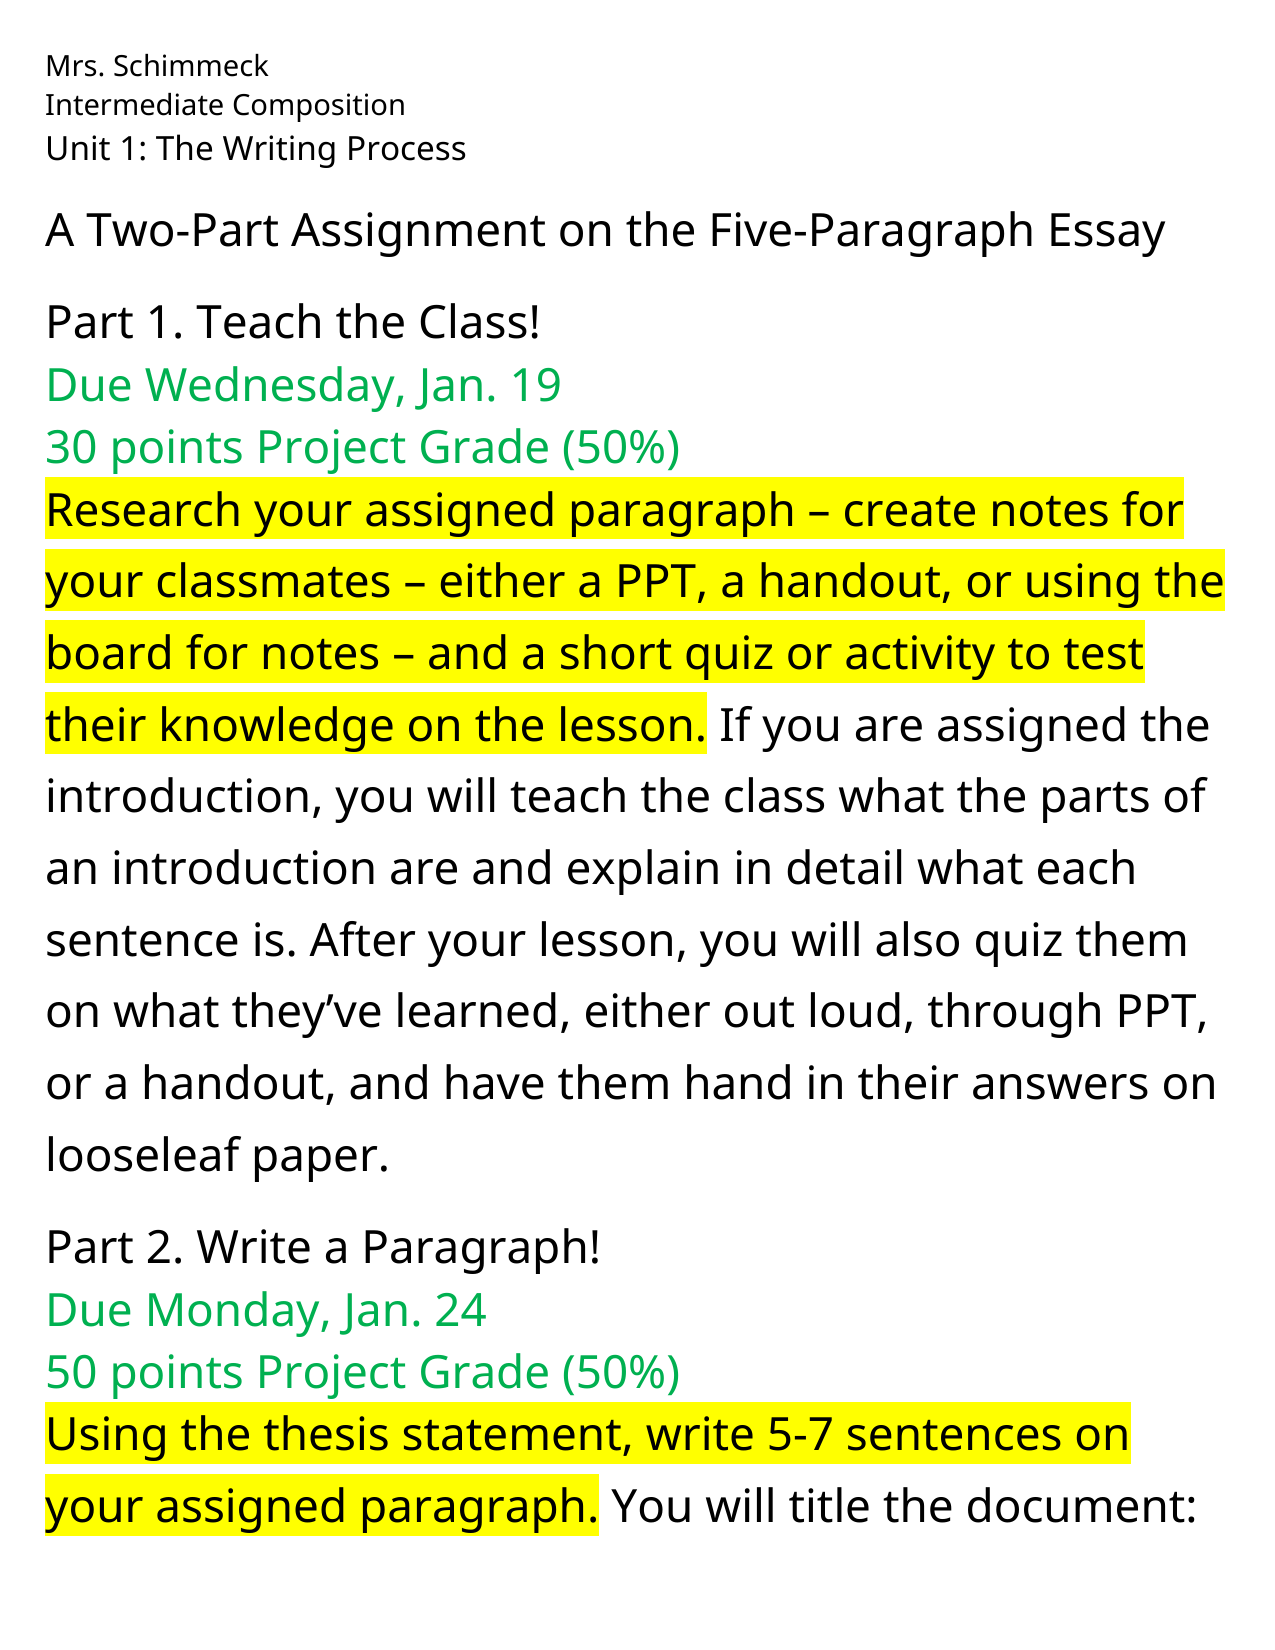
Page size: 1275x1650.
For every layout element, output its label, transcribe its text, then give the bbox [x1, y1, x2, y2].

text Due Monday, Jan. 24 [45, 1277, 1230, 1339]
text 50 points Project Grade (50%) [45, 1339, 1230, 1402]
text Part 1. Teach the Class! [45, 290, 1230, 352]
text Research your assigned paragraph – create notes for your classmates – either a PPT, a handout, or using the board for notes – and a short quiz or activity to test their knowledge on the lesson. If you are assigned the introduction, you will teach the class what the parts of an introduction are and explain in detail what each sentence is. After your lesson, you will also quiz them on what they’ve learned, either out loud, through PPT, or a handout, and have them hand in their answers on looseleaf paper. [45, 477, 1230, 1184]
text 30 points Project Grade (50%) [45, 415, 1230, 477]
text Unit 1: The Writing Process [45, 124, 1230, 170]
text Due Wednesday, Jan. 19 [45, 352, 1230, 415]
text Mrs. Schimmeck [45, 45, 1230, 85]
text Part 2. Write a Paragraph! [45, 1214, 1230, 1277]
text A Two-Part Assignment on the Five-Paragraph Essay [45, 197, 1230, 260]
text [45, 1402, 1230, 1536]
text Intermediate Composition [45, 85, 1230, 124]
